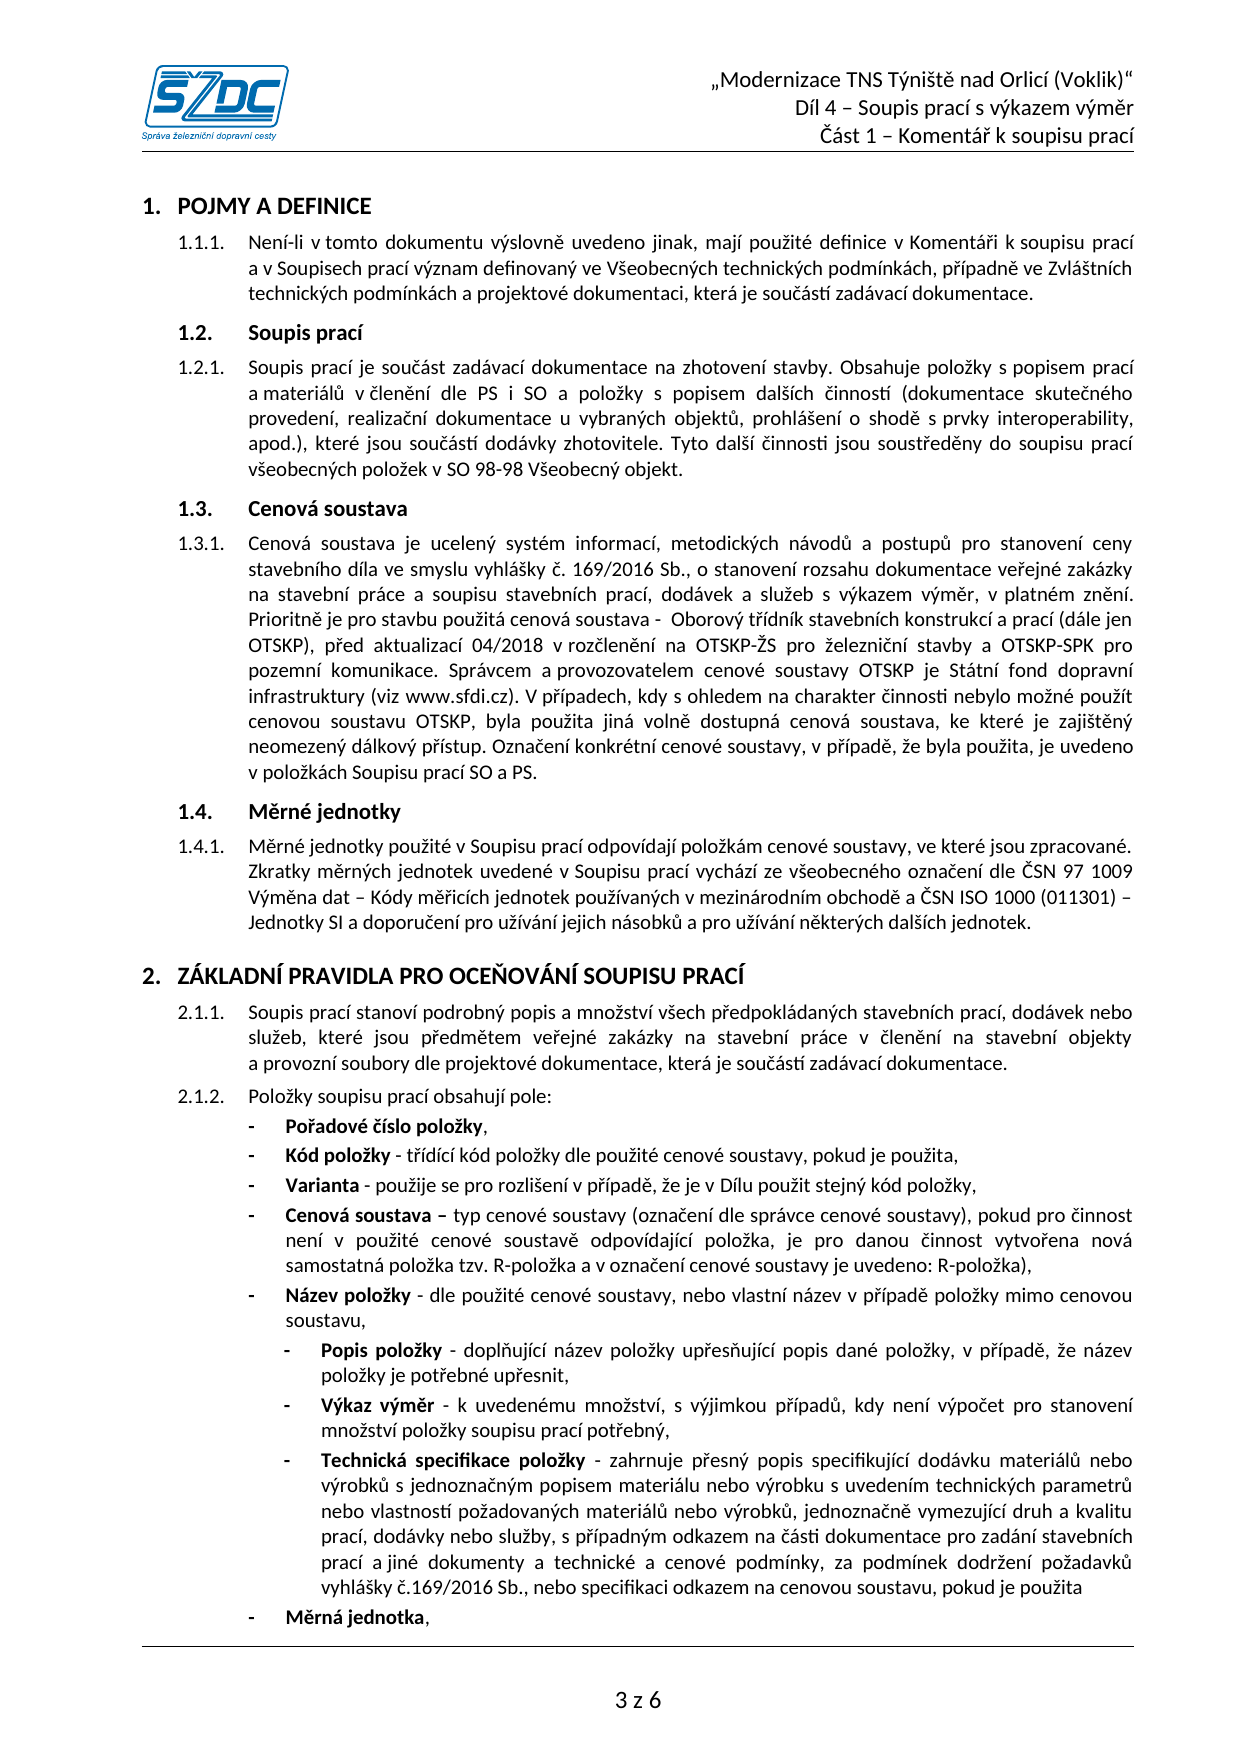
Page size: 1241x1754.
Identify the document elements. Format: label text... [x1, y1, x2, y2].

text Výkaz výměr - k uvedenému množství, s výjimkou případů, kdy není výpočet pro stanovení množství položky soupisu prací potřebný, [283, 1392, 1134, 1443]
text Položky soupisu prací obsahují pole: [177, 1083, 1134, 1109]
text Měrné jednotky použité v Soupisu prací odpovídají položkám cenové soustavy, ve které jsou zpracované. Zkratky měrných jednotek uvedené v Soupisu prací vychází ze všeobecného označení dle ČSN 97 1009 Výměna dat – Kódy měřicích jednotek používaných v mezinárodním obchodě a ČSN ISO 1000 (011301) – Jednotky SI a doporučení pro užívání jejich násobků a pro užívání některých dalších jednotek. [177, 833, 1134, 935]
text ZÁKLADNÍ PRAVIDLA PRO OCEŇOVÁNÍ SOUPISU PRACÍ [142, 960, 1134, 991]
text Měrná jednotka, [248, 1604, 1134, 1629]
text Soupis prací [177, 318, 1134, 346]
text Kód položky - třídící kód položky dle použité cenové soustavy, pokud je použita, [248, 1143, 1134, 1168]
text POjmy a definice [142, 190, 1134, 221]
text Cenová soustava je ucelený systém informací, metodických návodů a postupů pro stanovení ceny stavebního díla ve smyslu vyhlášky č. 169/2016 Sb., o stanovení rozsahu dokumentace veřejné zakázky na stavební práce a soupisu stavebních prací, dodávek a služeb s výkazem výměr, v platném znění. Prioritně je pro stavbu použitá cenová soustava - Oborový třídník stavebních konstrukcí a prací (dále jen OTSKP), před aktualizací 04/2018 v rozčlenění na OTSKP-ŽS pro železniční stavby a OTSKP-SPK pro pozemní komunikace. Správcem a provozovatelem cenové soustavy OTSKP je Státní fond dopravní infrastruktury (viz www.sfdi.cz). V případech, kdy s ohledem na charakter činnosti nebylo možné použít cenovou soustavu OTSKP, byla použita jiná volně dostupná cenová soustava, ke které je zajištěný neomezený dálkový přístup. Označení konkrétní cenové soustavy, v případě, že byla použita, je uvedeno v položkách Soupisu prací SO a PS. [177, 530, 1134, 784]
text Není-li v tomto dokumentu výslovně uvedeno jinak, mají použité definice v Komentáři k soupisu prací a v Soupisech prací význam definovaný ve Všeobecných technických podmínkách, případně ve Zvláštních technických podmínkách a projektové dokumentaci, která je součástí zadávací dokumentace. [177, 229, 1134, 306]
text Název položky - dle použité cenové soustavy, nebo vlastní název v případě položky mimo cenovou soustavu, [248, 1282, 1134, 1333]
text Měrné jednotky [177, 797, 1134, 825]
text Technická specifikace položky - zahrnuje přesný popis specifikující dodávku materiálů nebo výrobků s jednoznačným popisem materiálu nebo výrobku s uvedením technických parametrů nebo vlastností požadovaných materiálů nebo výrobků, jednoznačně vymezující druh a kvalitu prací, dodávky nebo služby, s případným odkazem na části dokumentace pro zadání stavebních prací a jiné dokumenty a technické a cenové podmínky, za podmínek dodržení požadavků vyhlášky č.169/2016 Sb., nebo specifikaci odkazem na cenovou soustavu, pokud je použita [283, 1447, 1134, 1600]
text Popis položky - doplňující název položky upřesňující popis dané položky, v případě, že název položky je potřebné upřesnit, [283, 1337, 1134, 1388]
text Soupis prací stanoví podrobný popis a množství všech předpokládaných stavebních prací, dodávek nebo služeb, které jsou předmětem veřejné zakázky na stavební práce v členění na stavební objekty a provozní soubory dle projektové dokumentace, která je součástí zadávací dokumentace. [177, 999, 1134, 1075]
text Cenová soustava [177, 494, 1134, 522]
text Pořadové číslo položky, [248, 1113, 1134, 1138]
text Soupis prací je součást zadávací dokumentace na zhotovení stavby. Obsahuje položky s popisem prací a materiálů v členění dle PS i SO a položky s popisem dalších činností (dokumentace skutečného provedení, realizační dokumentace u vybraných objektů, prohlášení o shodě s prvky interoperability, apod.), které jsou součástí dodávky zhotovitele. Tyto další činnosti jsou soustředěny do soupisu prací všeobecných položek v SO 98-98 Všeobecný objekt. [177, 354, 1134, 481]
text Varianta - použije se pro rozlišení v případě, že je v Dílu použit stejný kód položky, [248, 1172, 1134, 1198]
text Cenová soustava – typ cenové soustavy (označení dle správce cenové soustavy), pokud pro činnost není v použité cenové soustavě odpovídající položka, je pro danou činnost vytvořena nová samostatná položka tzv. R-položka a v označení cenové soustavy je uvedeno: R-položka), [248, 1202, 1134, 1278]
